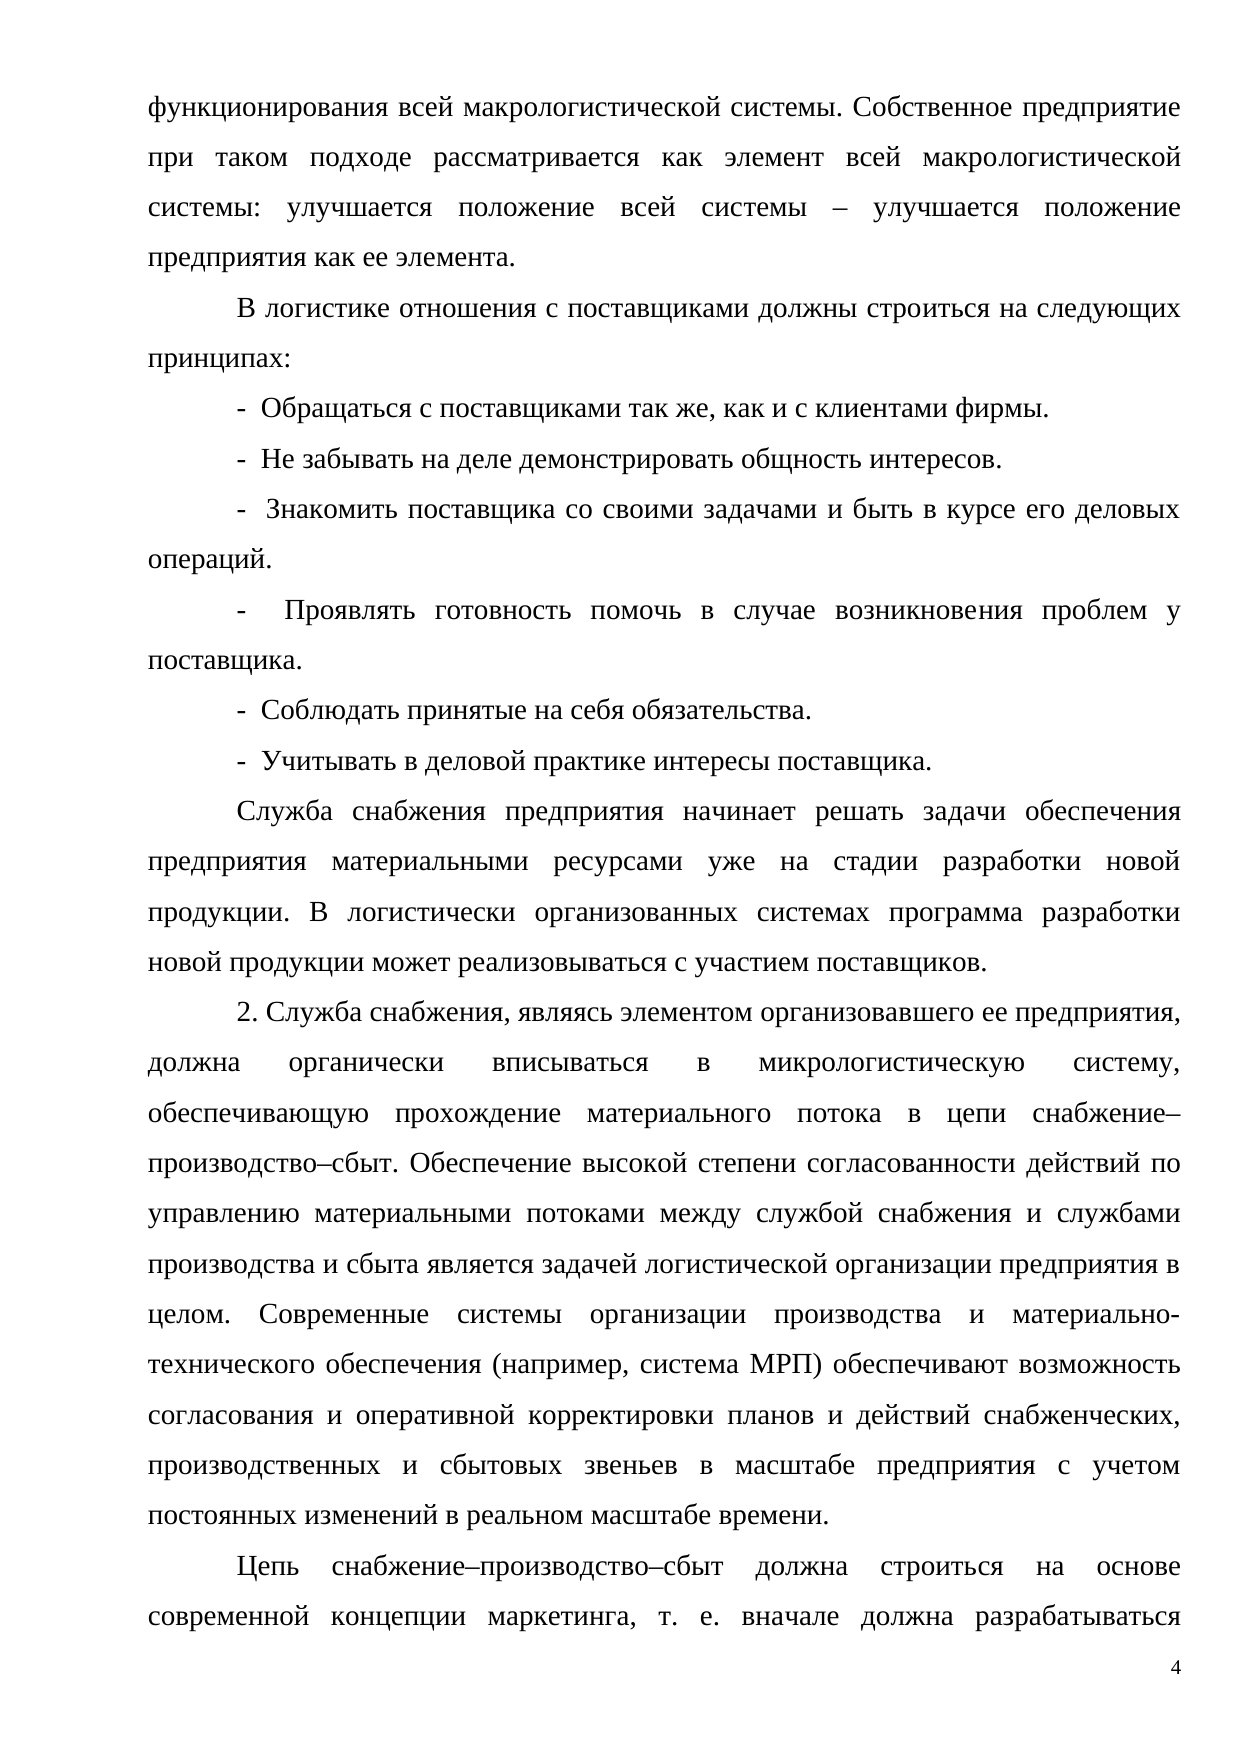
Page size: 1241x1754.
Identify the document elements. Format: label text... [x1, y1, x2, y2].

text - Учитывать в деловой практике интересы поставщика. [148, 743, 1181, 776]
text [148, 89, 1181, 273]
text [148, 1548, 1181, 1632]
text - Не забывать на деле демонстрировать общность интересов. [148, 441, 1181, 474]
text - Проявлять готовность помочь в случае возникновения проблем у поставщика. [148, 592, 1181, 676]
text - Знакомить поставщика со своими задачами и быть в курсе его деловых операций. [148, 491, 1181, 575]
text Служба снабжения предприятия начинает решать задачи обеспечения предприятия материальными ресурсами уже на стадии разработки новой продукции. В логистически организованных системах программа разработки новой продукции может реализовываться с участием поставщиков. [148, 793, 1181, 977]
text В логистике отношения с поставщиками должны строиться на следующих принципах: [148, 290, 1181, 374]
text - Обращаться с поставщиками так же, как и с клиентами фирмы. [148, 391, 1181, 424]
text 2. Служба снабжения, являясь элементом организовавшего ее предприятия, должна органически вписываться в микрологистическую систему, обеспечивающую прохождение материального потока в цепи снабжение–производство–сбыт. Обеспечение высокой степени согласованности действий по управлению материальными потоками между службой снабжения и службами производства и сбыта является задачей логистической организации предприятия в целом. Современные системы организации производства и материально-технического обеспечения (например, система МРП) обеспечивают возможность согласования и оперативной корректировки планов и действий снабженческих, производственных и сбытовых звеньев в масштабе предприятия с учетом постоянных изменений в реальном масштабе времени. [148, 994, 1181, 1531]
text - Соблюдать принятые на себя обязательства. [148, 692, 1181, 726]
